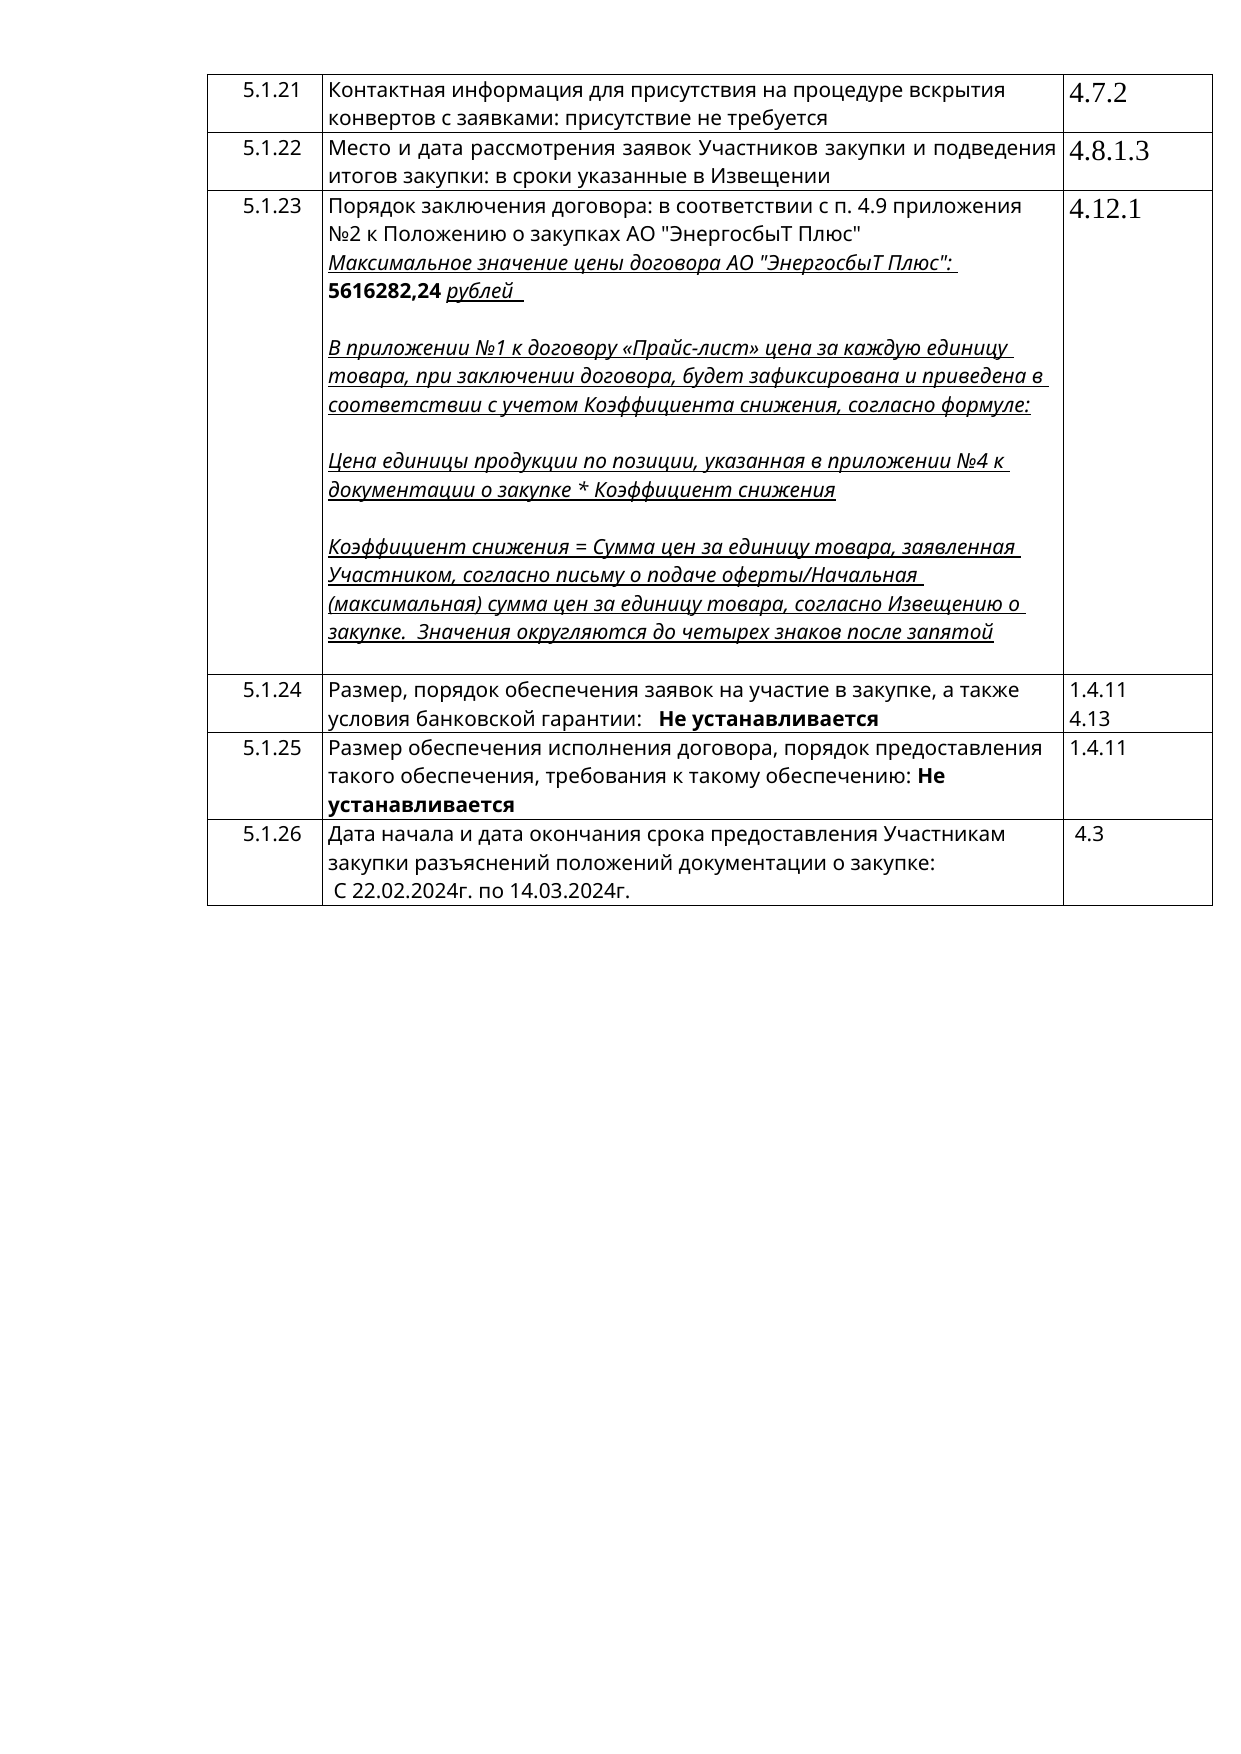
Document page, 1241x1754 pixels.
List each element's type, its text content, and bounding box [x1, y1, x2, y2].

table_cell [208, 191, 322, 674]
table_cell 1.4.11 4.13 [1064, 675, 1212, 732]
table_cell Дата начала и дата окончания срока предоставления Участникам закупки разъяснений положений документации о закупке: С 22.02.2024г. по 14.03.2024г. [323, 820, 1063, 905]
table_cell Размер, порядок обеспечения заявок на участие в закупке, а также условия банковской гарантии: Не устанавливается [323, 675, 1063, 732]
table_cell 4.8.1.3 [1064, 133, 1212, 190]
table_cell Размер обеспечения исполнения договора, порядок предоставления такого обеспечения, требования к такому обеспечению: Не устанавливается [323, 733, 1063, 818]
table_cell [208, 675, 322, 732]
table_cell [208, 820, 322, 905]
table_cell 1.4.11 [1064, 733, 1212, 818]
table_cell Порядок заключения договора: в соответствии с п. 4.9 приложения №2 к Положению о закупках АО "ЭнергосбыТ Плюс" Максимальное значение цены договора АО "ЭнергосбыТ Плюс": 5616282,24 рублей В приложении №1 к договору «Прайс-лист» цена за каждую единицу товара, при заключении договора, будет зафиксирована и приведена в соответствии с учетом Коэффициента снижения, согласно формуле: Цена единицы продукции по позиции, указанная в приложении №4 к документации о закупке * Коэффициент снижения Коэффициент снижения = Сумма цен за единицу товара, заявленная Участником, согласно письму о подаче оферты/Начальная (максимальная) сумма цен за единицу товара, согласно Извещению о закупке. Значения округляются до четырех знаков после запятой [323, 191, 1063, 674]
table_cell Место и дата рассмотрения заявок Участников закупки и подведения итогов закупки: в сроки указанные в Извещении [323, 133, 1063, 190]
table_cell Контактная информация для присутствия на процедуре вскрытия конвертов с заявками: присутствие не требуется [323, 75, 1063, 132]
table_cell [208, 733, 322, 818]
table_cell 4.12.1 [1064, 191, 1212, 674]
table_cell [208, 133, 322, 190]
table_cell [208, 75, 322, 132]
table_cell 4.3 [1064, 820, 1212, 905]
table_cell 4.7.2 [1064, 75, 1212, 132]
